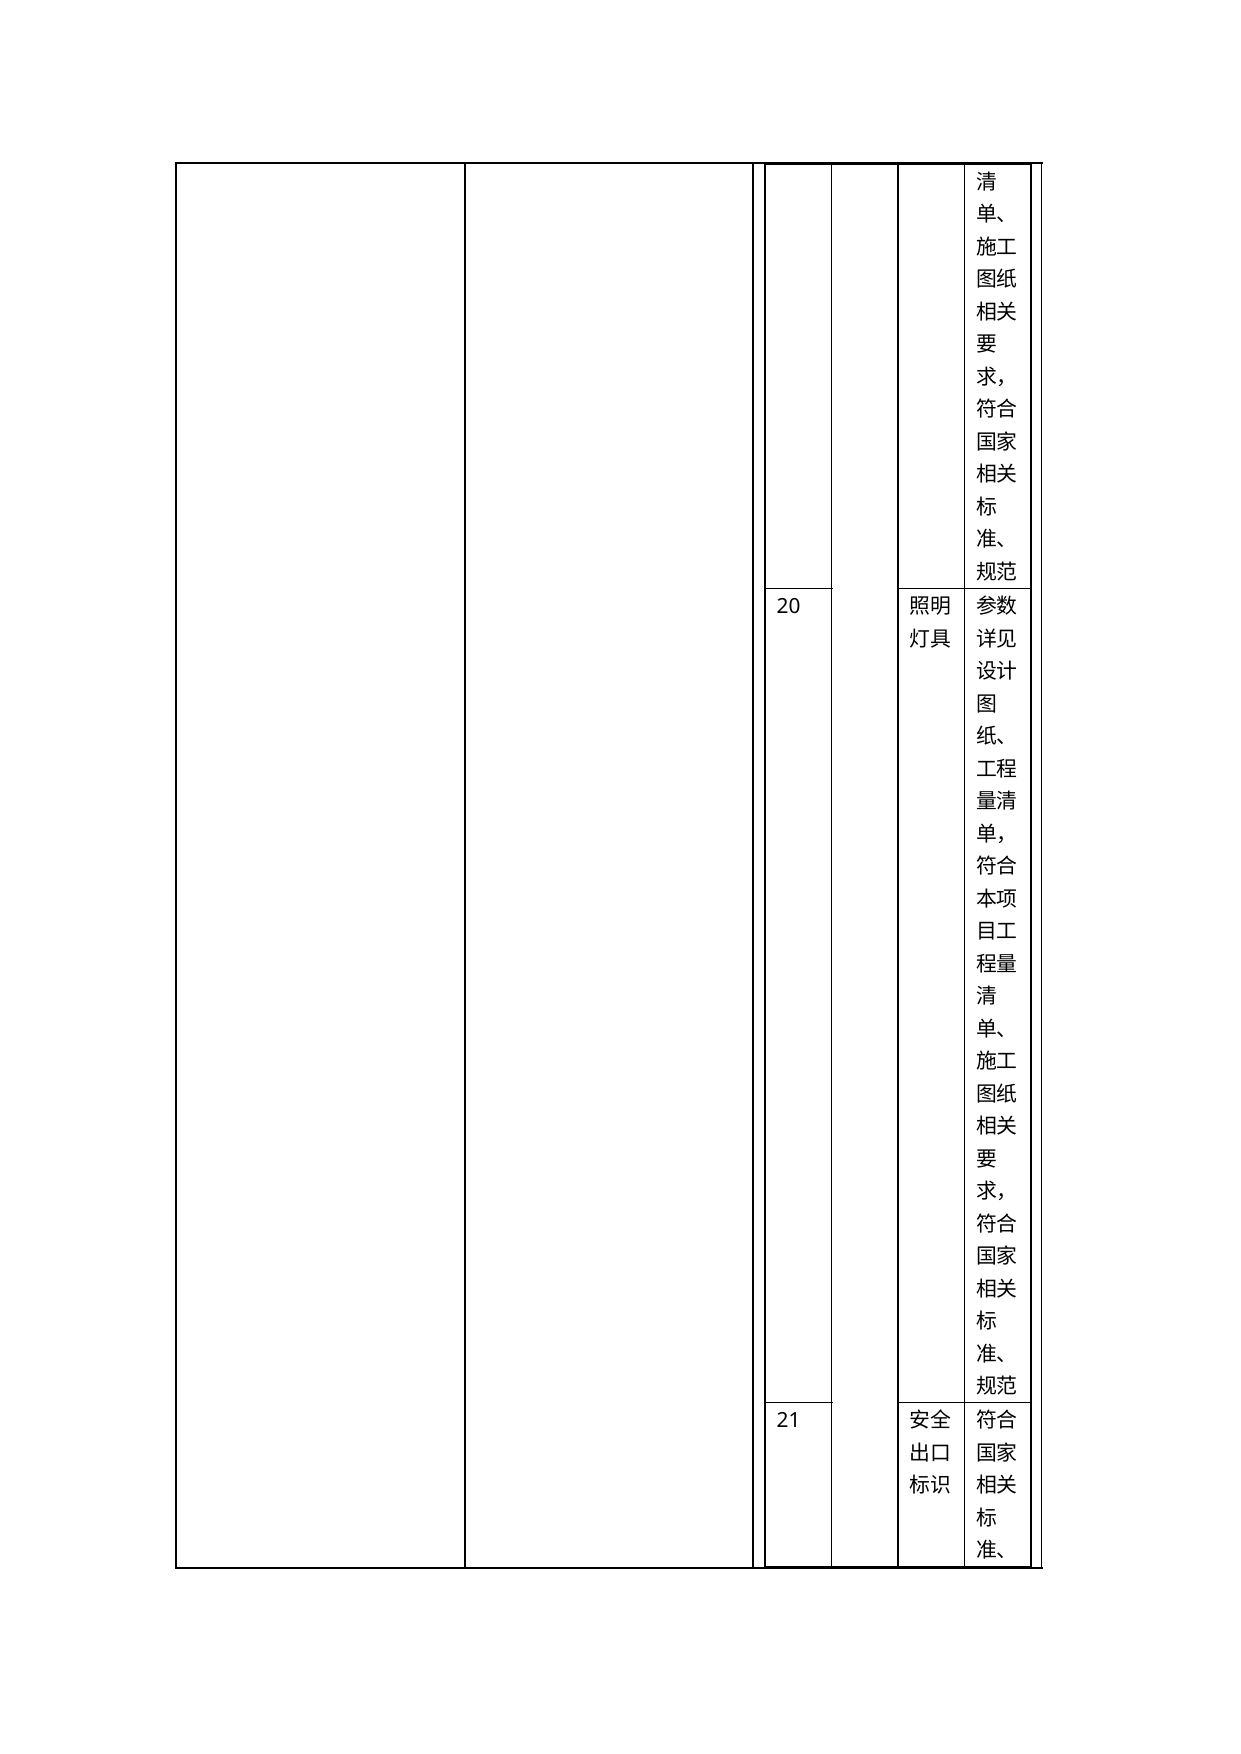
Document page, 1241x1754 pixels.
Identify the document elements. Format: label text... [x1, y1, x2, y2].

table_cell [466, 164, 752, 1567]
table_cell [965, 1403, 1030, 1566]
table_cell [832, 165, 897, 1566]
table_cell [965, 589, 1030, 1402]
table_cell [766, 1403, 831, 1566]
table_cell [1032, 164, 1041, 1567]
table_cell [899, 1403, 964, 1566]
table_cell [766, 589, 831, 1402]
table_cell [766, 165, 831, 588]
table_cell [965, 165, 1030, 588]
table_cell 1 [177, 164, 464, 1567]
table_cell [899, 589, 964, 1402]
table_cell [899, 165, 964, 588]
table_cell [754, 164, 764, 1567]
